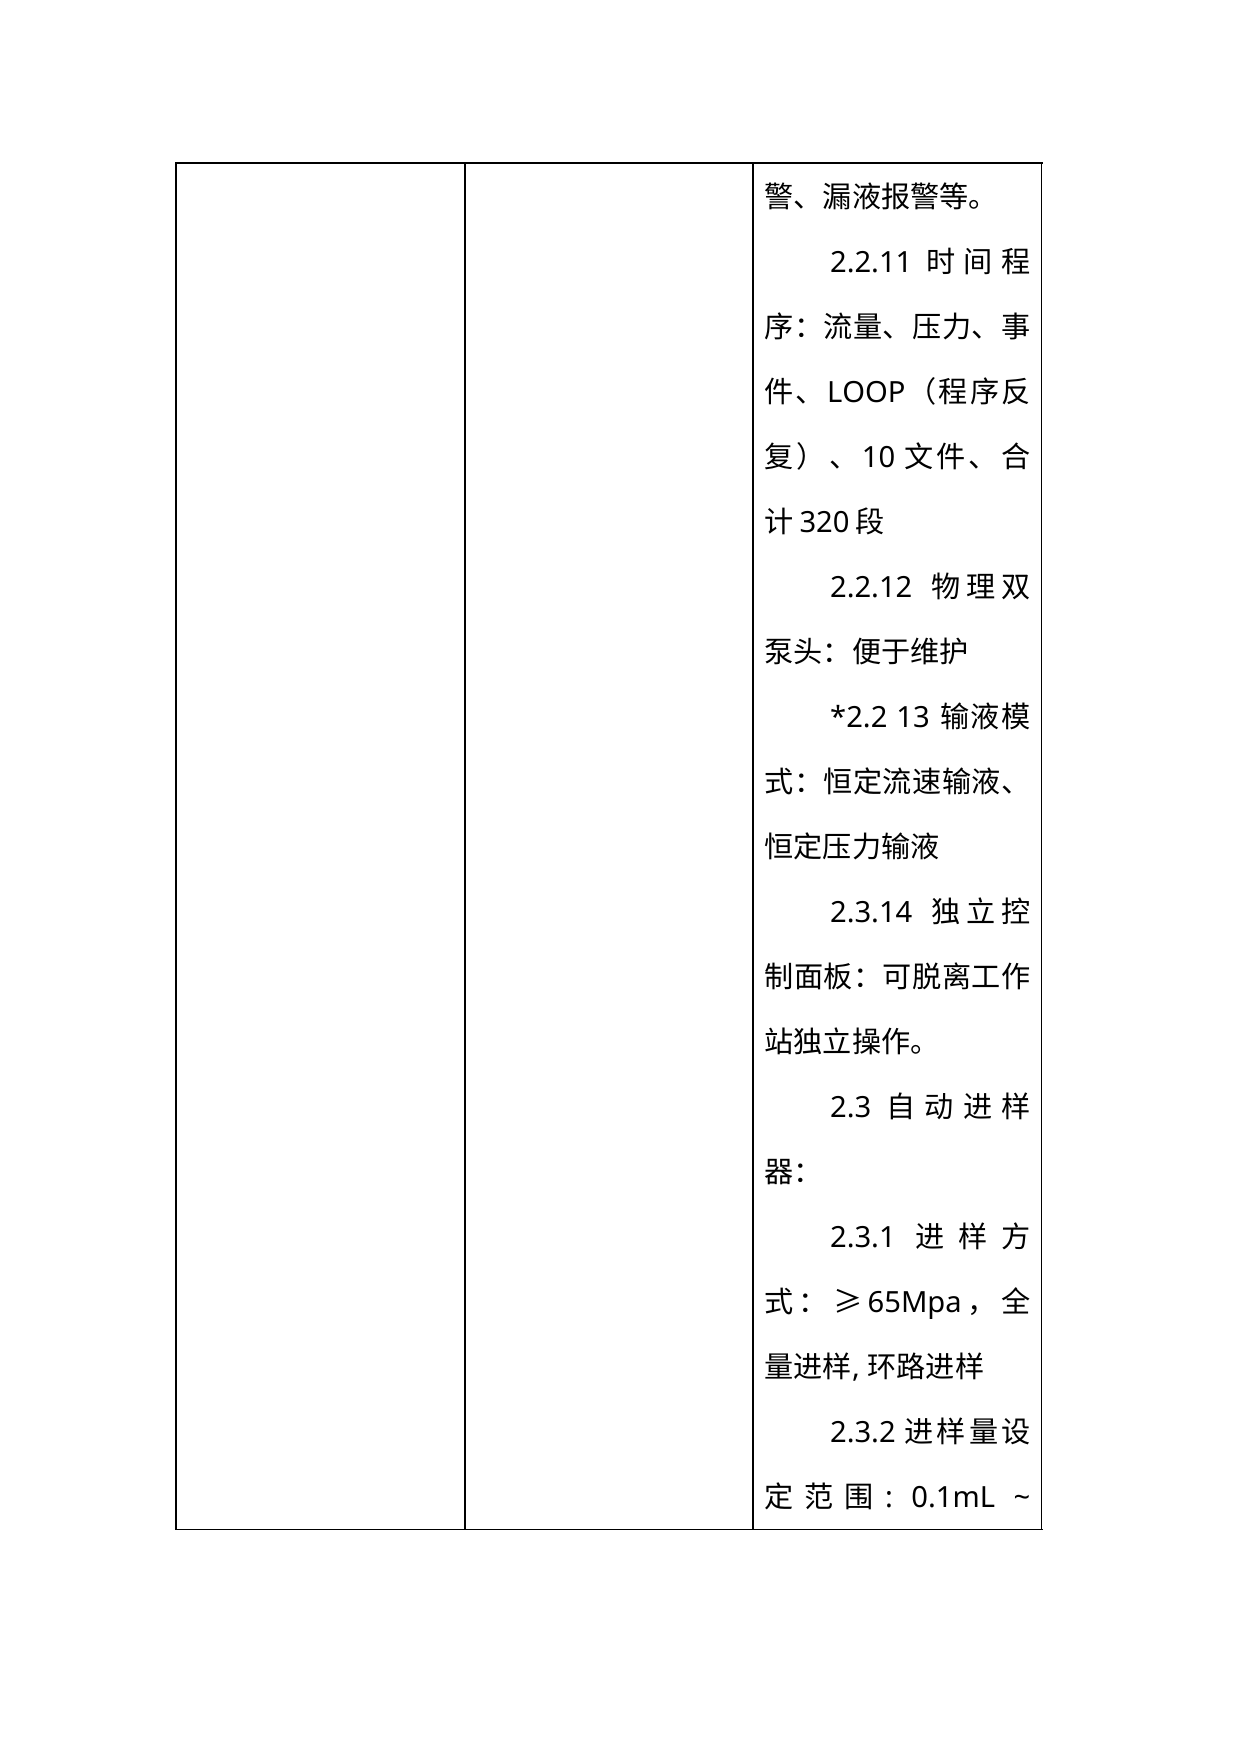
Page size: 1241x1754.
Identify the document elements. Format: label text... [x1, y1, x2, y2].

table_cell 1 [466, 164, 752, 1528]
table_cell [177, 164, 464, 1528]
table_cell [754, 164, 1041, 1528]
